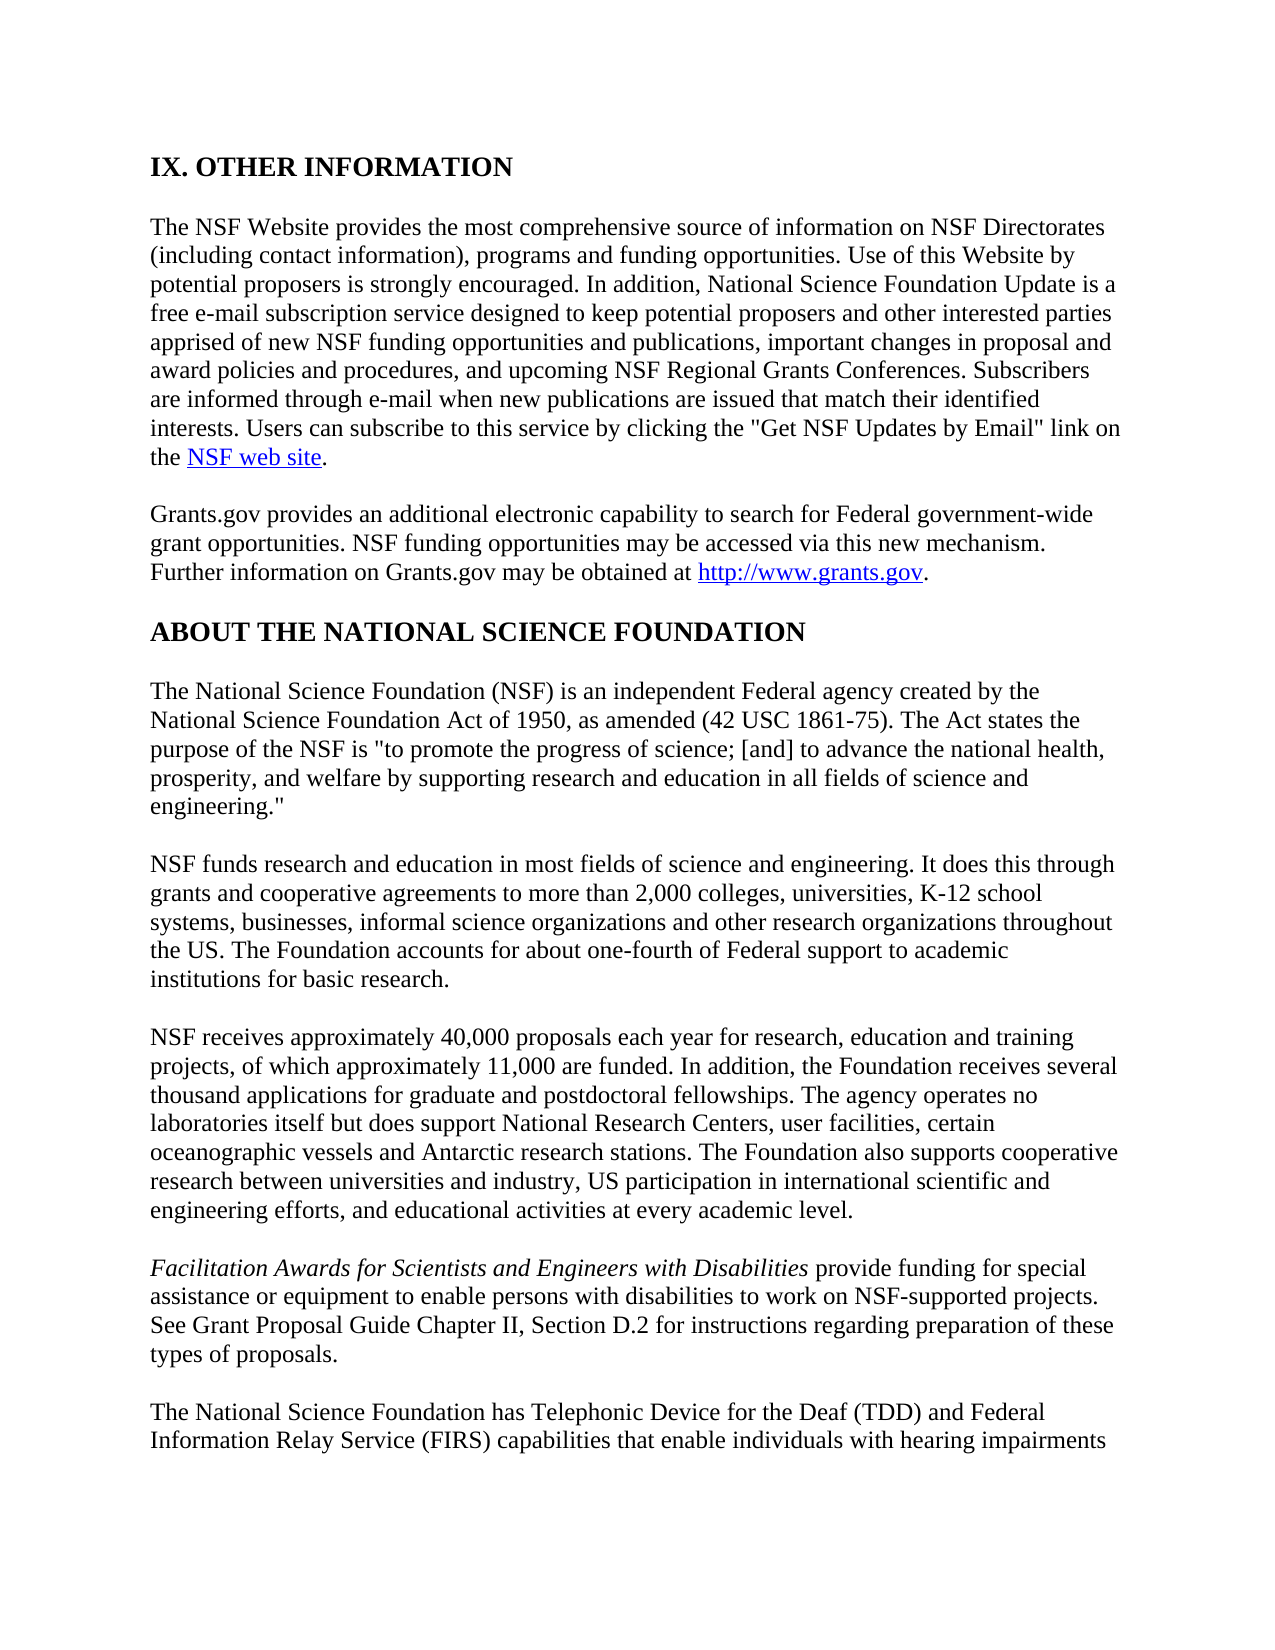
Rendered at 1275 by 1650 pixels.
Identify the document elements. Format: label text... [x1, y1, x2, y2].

text The NSF Website provides the most comprehensive source of information on NSF Directorates (including contact information), programs and funding opportunities. Use of this Website by potential proposers is strongly encouraged. In addition, National Science Foundation Update is a free e-mail subscription service designed to keep potential proposers and other interested parties apprised of new NSF funding opportunities and publications, important changes in proposal and award policies and procedures, and upcoming NSF Regional Grants Conferences. Subscribers are informed through e-mail when new publications are issued that match their identified interests. Users can subscribe to this service by clicking the "Get NSF Updates by Email" link on the NSF web site. [150, 212, 1125, 470]
text The National Science Foundation (NSF) is an independent Federal agency created by the National Science Foundation Act of 1950, as amended (42 USC 1861-75). The Act states the purpose of the NSF is "to promote the progress of science; [and] to advance the national health, prosperity, and welfare by supporting research and education in all fields of science and engineering." [150, 676, 1125, 820]
text NSF funds research and education in most fields of science and engineering. It does this through grants and cooperative agreements to more than 2,000 colleges, universities, K-12 school systems, businesses, informal science organizations and other research organizations throughout the US. The Foundation accounts for about one-fourth of Federal support to academic institutions for basic research. [150, 849, 1125, 993]
text ABOUT THE NATIONAL SCIENCE FOUNDATION [150, 615, 1125, 647]
text NSF receives approximately 40,000 proposals each year for research, education and training projects, of which approximately 11,000 are funded. In addition, the Foundation receives several thousand applications for graduate and postdoctoral fellowships. The agency operates no laboratories itself but does support National Research Centers, user facilities, certain oceanographic vessels and Antarctic research stations. The Foundation also supports cooperative research between universities and industry, US participation in international scientific and engineering efforts, and educational activities at every academic level. [150, 1022, 1125, 1223]
text Grants.gov provides an additional electronic capability to search for Federal government-wide grant opportunities. NSF funding opportunities may be accessed via this new mechanism. Further information on Grants.gov may be obtained at http://www.grants.gov. [150, 499, 1125, 586]
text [150, 1397, 1125, 1454]
text IX. OTHER INFORMATION [150, 150, 1125, 182]
text Facilitation Awards for Scientists and Engineers with Disabilities provide funding for special assistance or equipment to enable persons with disabilities to work on NSF-supported projects. See Grant Proposal Guide Chapter II, Section D.2 for instructions regarding preparation of these types of proposals. [150, 1253, 1125, 1368]
